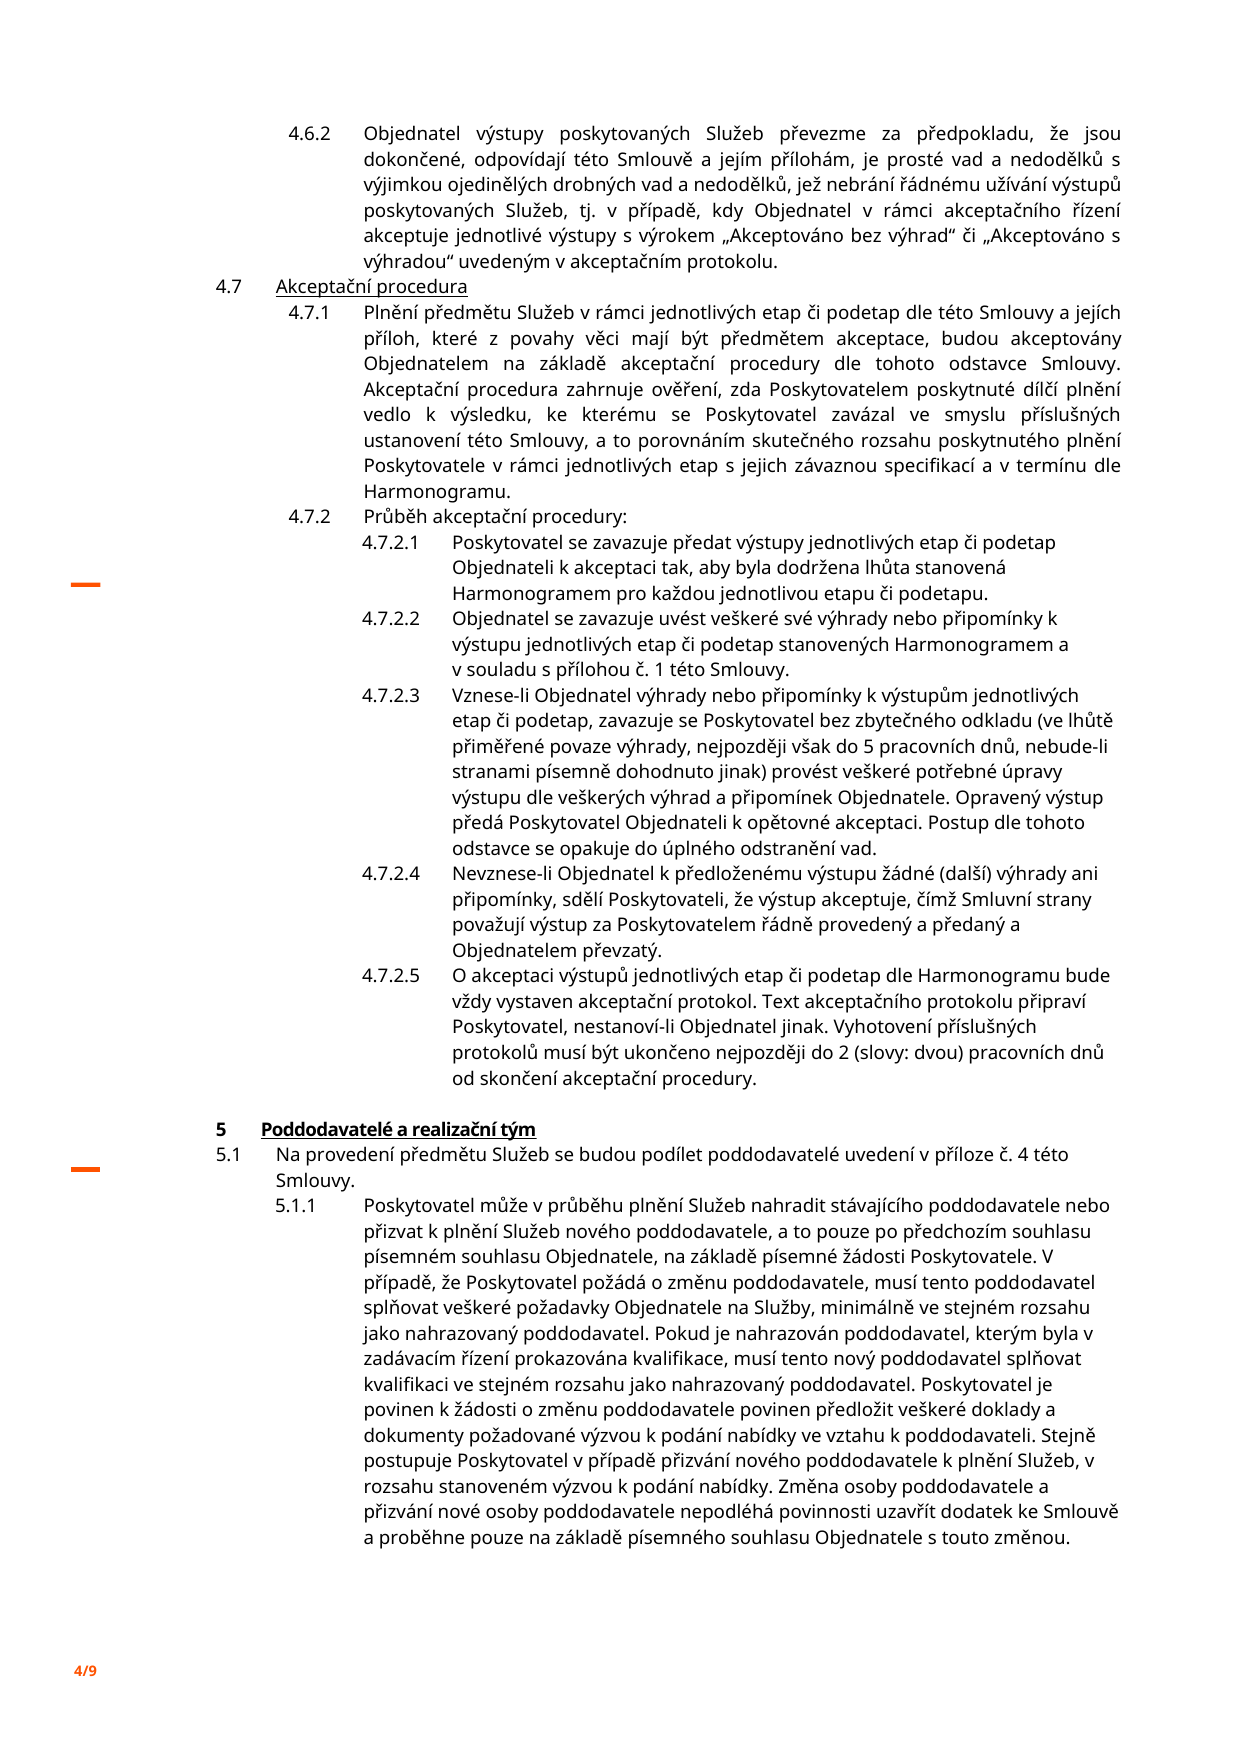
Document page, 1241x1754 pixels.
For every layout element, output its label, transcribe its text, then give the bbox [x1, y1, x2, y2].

subtitle Akceptační procedura [216, 274, 1122, 299]
subtitle Průběh akceptační procedury: [288, 503, 1122, 529]
subtitle Objednatel se zavazuje uvést veškeré své výhrady nebo připomínky k výstupu jednotlivých etap či podetap stanovených Harmonogramem a v souladu s přílohou č. 1 této Smlouvy. [362, 606, 1122, 682]
subtitle O akceptaci výstupů jednotlivých etap či podetap dle Harmonogramu bude vždy vystaven akceptační protokol. Text akceptačního protokolu připraví Poskytovatel, nestanoví-li Objednatel jinak. Vyhotovení příslušných protokolů musí být ukončeno nejpozději do 2 (slovy: dvou) pracovních dnů od skončení akceptační procedury. [362, 963, 1122, 1090]
subtitle Poddodavatelé a realizační tým [216, 1116, 1122, 1141]
subtitle Vznese-li Objednatel výhrady nebo připomínky k výstupům jednotlivých etap či podetap, zavazuje se Poskytovatel bez zbytečného odkladu (ve lhůtě přiměřené povaze výhrady, nejpozději však do 5 pracovních dnů, nebude-li stranami písemně dohodnuto jinak) provést veškeré potřebné úpravy výstupu dle veškerých výhrad a připomínek Objednatele. Opravený výstup předá Poskytovatel Objednateli k opětovné akceptaci. Postup dle tohoto odstavce se opakuje do úplného odstranění vad. [362, 682, 1122, 861]
subtitle Plnění předmětu Služeb v rámci jednotlivých etap či podetap dle této Smlouvy a jejích příloh, které z povahy věci mají být předmětem akceptace, budou akceptovány Objednatelem na základě akceptační procedury dle tohoto odstavce Smlouvy. Akceptační procedura zahrnuje ověření, zda Poskytovatelem poskytnuté dílčí plnění vedlo k výsledku, ke kterému se Poskytovatel zavázal ve smyslu příslušných ustanovení této Smlouvy, a to porovnáním skutečného rozsahu poskytnutého plnění Poskytovatele v rámci jednotlivých etap s jejich závaznou specifikací a v termínu dle Harmonogramu. [288, 299, 1122, 503]
subtitle Poskytovatel se zavazuje předat výstupy jednotlivých etap či podetap Objednateli k akceptaci tak, aby byla dodržena lhůta stanovená Harmonogramem pro každou jednotlivou etapu či podetapu. [362, 529, 1122, 606]
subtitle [275, 1192, 1122, 1550]
subtitle Nevznese-li Objednatel k předloženému výstupu žádné (další) výhrady ani připomínky, sdělí Poskytovateli, že výstup akceptuje, čímž Smluvní strany považují výstup za Poskytovatelem řádně provedený a předaný a Objednatelem převzatý. [362, 861, 1122, 963]
subtitle Na provedení předmětu Služeb se budou podílet poddodavatelé uvedení v příloze č. 4 této Smlouvy. [216, 1141, 1122, 1192]
subtitle Objednatel výstupy poskytovaných Služeb převezme za předpokladu, že jsou dokončené, odpovídají této Smlouvě a jejím přílohám, je prosté vad a nedodělků s výjimkou ojedinělých drobných vad a nedodělků, jež nebrání řádnému užívání výstupů poskytovaných Služeb, tj. v případě, kdy Objednatel v rámci akceptačního řízení akceptuje jednotlivé výstupy s výrokem „Akceptováno bez výhrad“ či „Akceptováno s výhradou“ uvedeným v akceptačním protokolu. [288, 121, 1122, 274]
